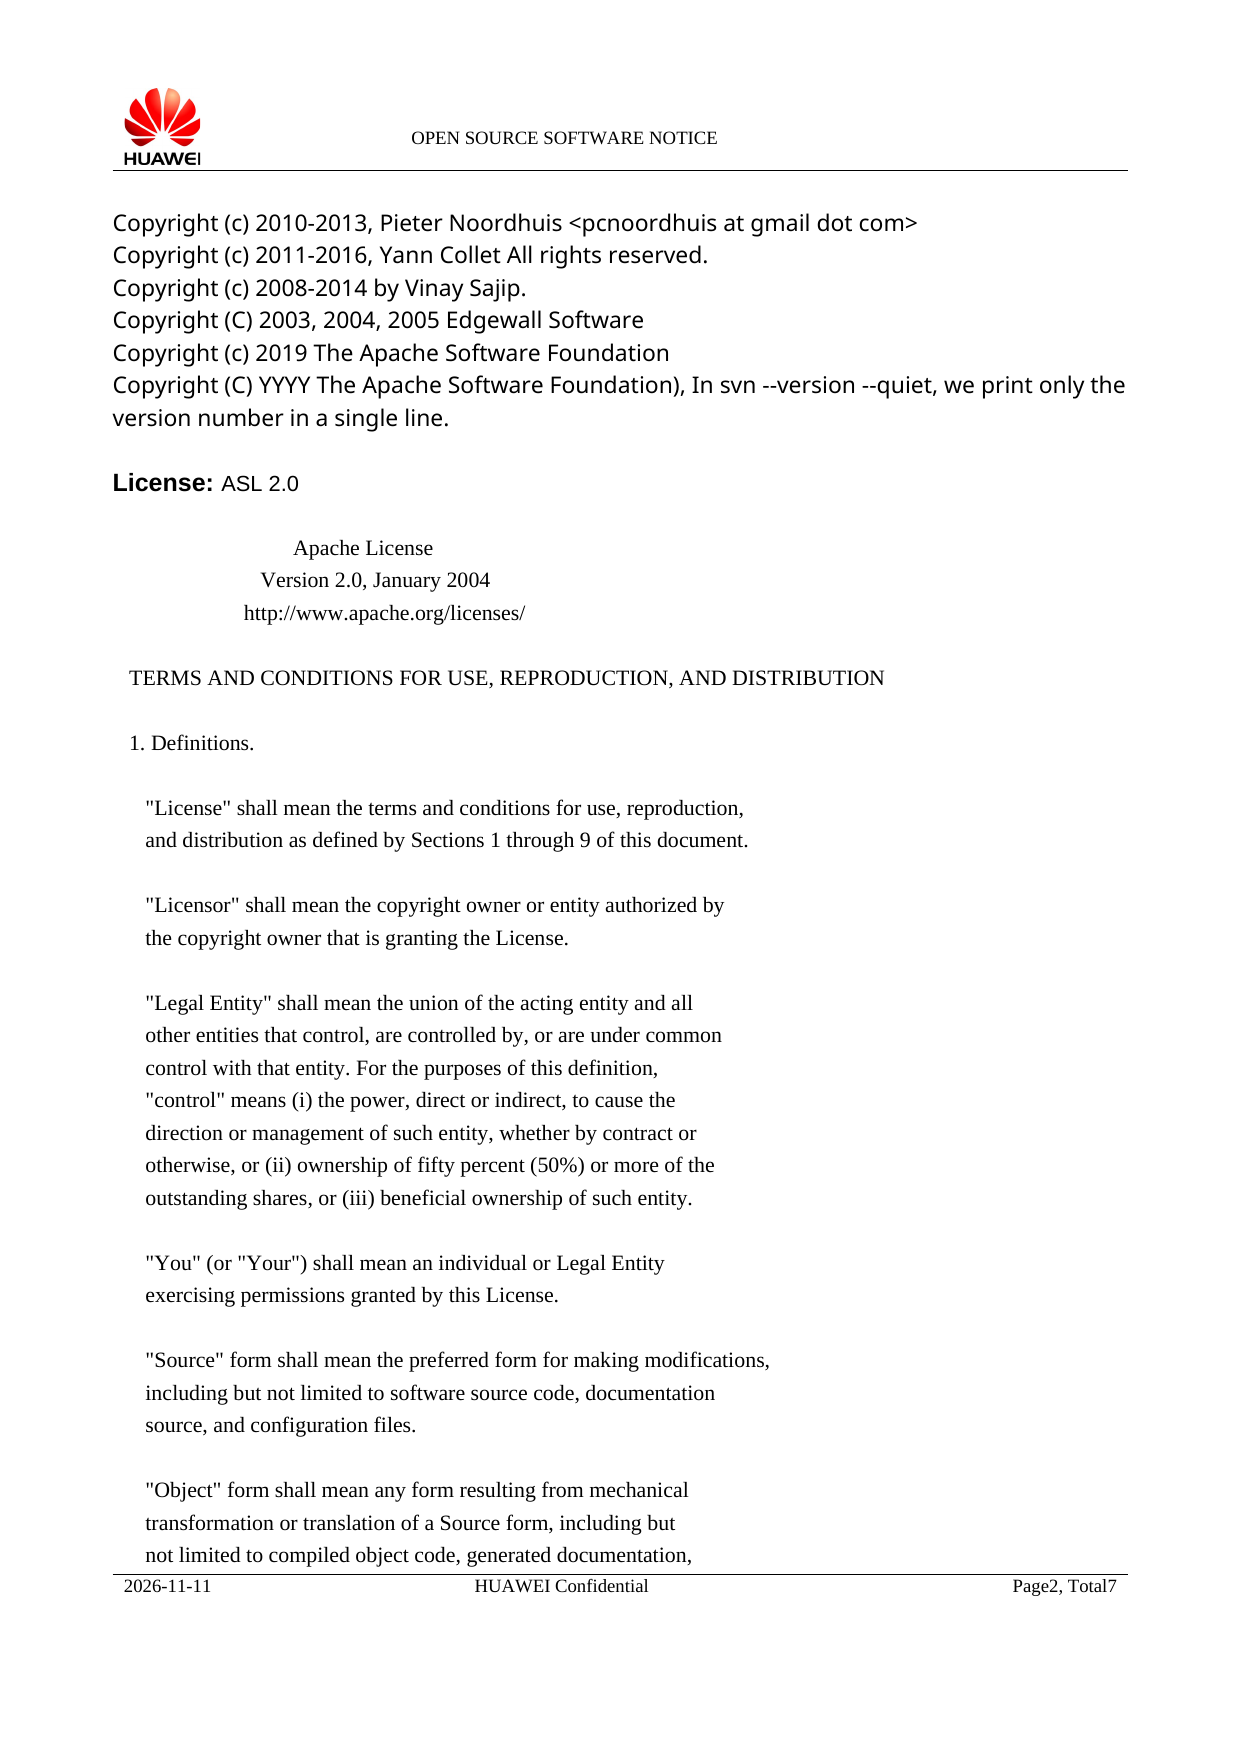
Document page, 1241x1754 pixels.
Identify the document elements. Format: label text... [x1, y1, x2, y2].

text License: ASL 2.0 [112, 466, 1128, 499]
picture [124, 88, 201, 165]
